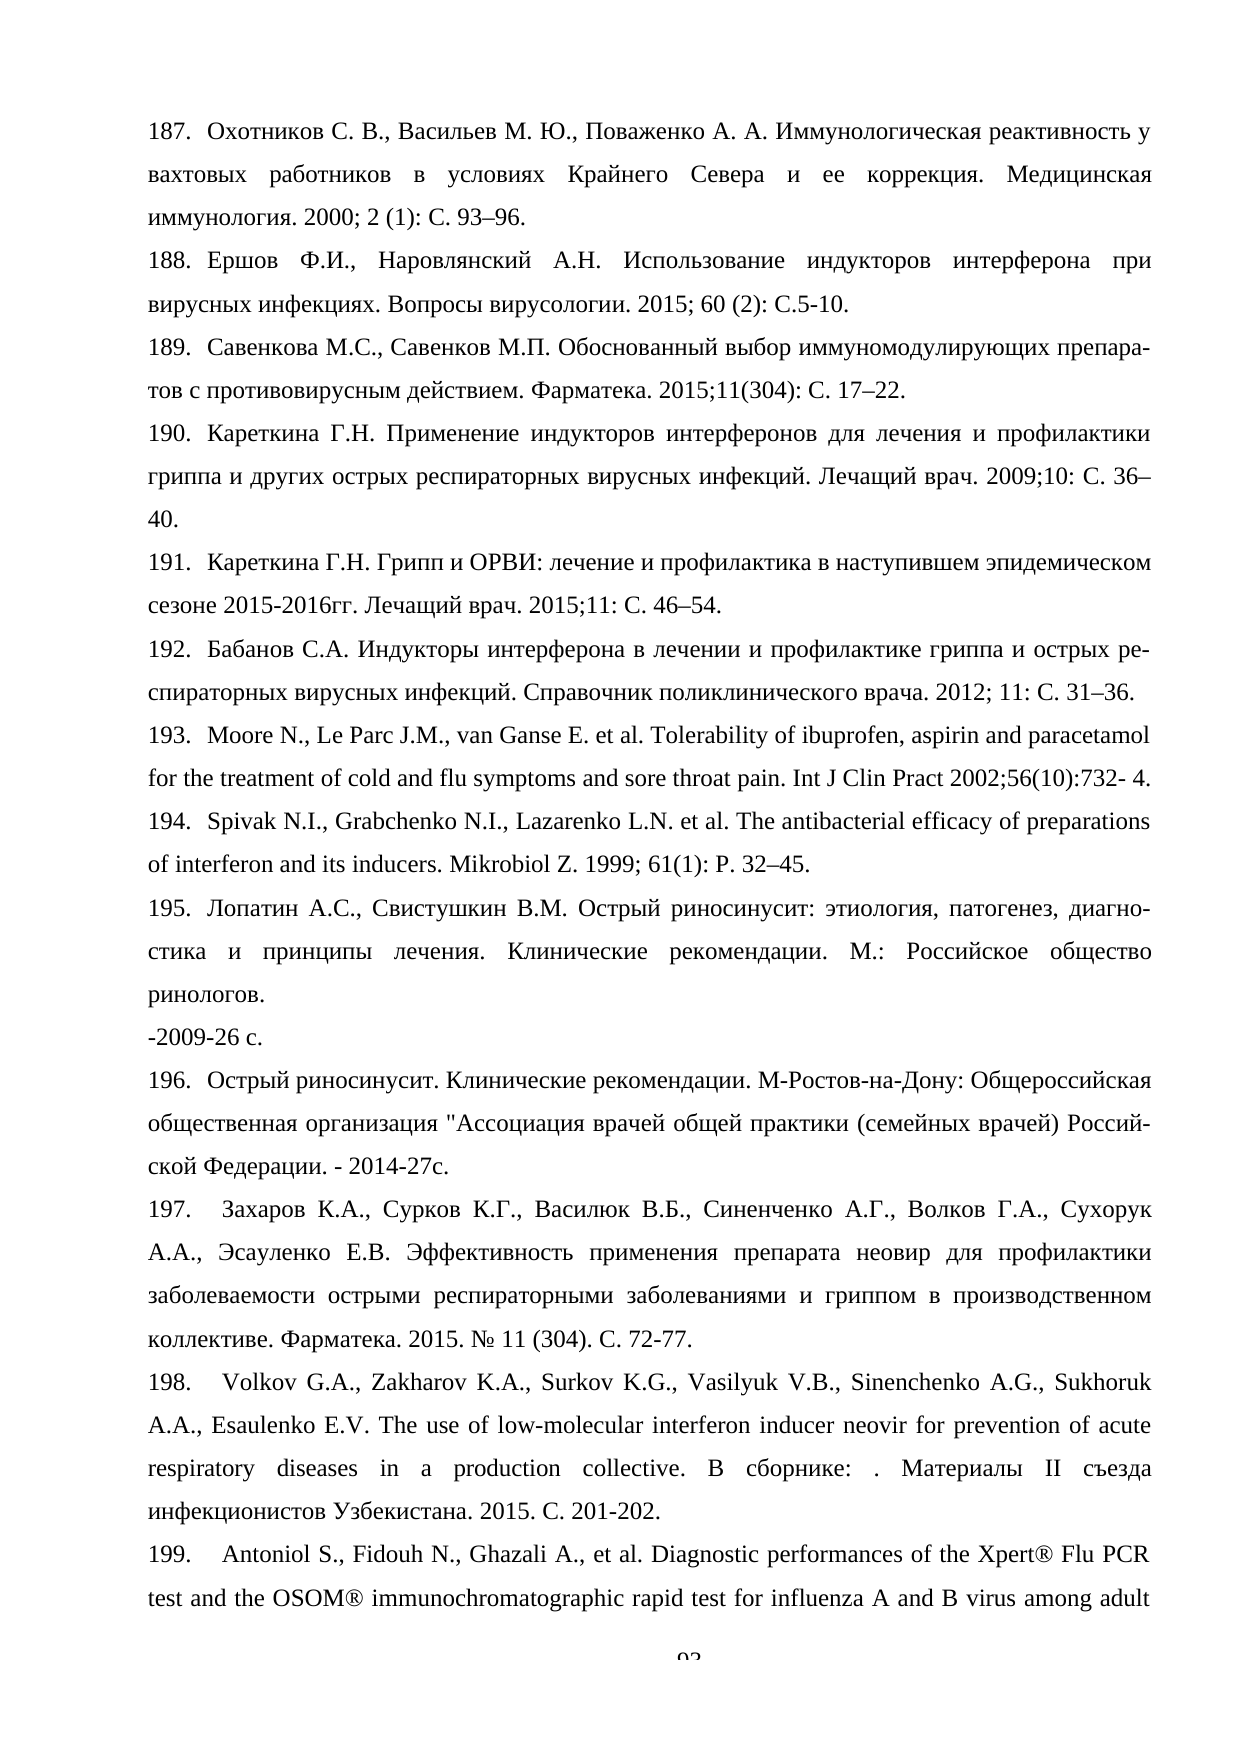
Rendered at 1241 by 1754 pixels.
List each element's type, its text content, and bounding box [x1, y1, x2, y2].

list Савенкова М.С., Савенков М.П. Обоснованный выбор иммуномодулирующих препара- тов с противовирусным действием. Фарматека. 2015;11(304): С. 17–22. [148, 332, 1151, 404]
list Лопатин А.С., Свистушкин В.М. Острый риносинусит: этиология, патогенез, диагно- стика и принципы лечения. Клинические рекомендации. М.: Российское общество ринологов. [148, 893, 1152, 1008]
text -2009-26 с. [148, 1022, 1213, 1051]
list Кареткина Г.Н. Грипп и ОРВИ: лечение и профилактика в наступившем эпидемическом сезоне 2015-2016гг. Лечащий врач. 2015;11: С. 46–54. [148, 547, 1152, 619]
list Кареткина Г.Н. Применение индукторов интерферонов для лечения и профилактики гриппа и других острых респираторных вирусных инфекций. Лечащий врач. 2009;10: С. 36– 40. [148, 418, 1152, 533]
list Охотников С. В., Васильев М. Ю., Поваженко А. А. Иммунологическая реактивность у вахтовых работников в условиях Крайнего Севера и ее коррекция. Медицинская иммунология. 2000; 2 (1): С. 93–96. [148, 116, 1152, 231]
list Захаров К.А., Сурков К.Г., Василюк В.Б., Синенченко А.Г., Волков Г.А., Сухорук А.А., Эсауленко Е.В. Эффективность применения препарата неовир для профилактики заболеваемости острыми респираторными заболеваниями и гриппом в производственном коллективе. Фарматека. 2015. № 11 (304). С. 72-77. [148, 1194, 1152, 1352]
list Ершов Ф.И., Наровлянский А.Н. Использование индукторов интерферона при вирусных инфекциях. Вопросы вирусологии. 2015; 60 (2): С.5-10. [148, 246, 1152, 317]
list Moore N., Le Parc J.M., van Ganse E. et al. Tolerability of ibuprofen, aspirin and paracetamol for the treatment of cold and flu symptoms and sore throat pain. Int J Clin Pract 2002;56(10):732- 4. [148, 720, 1151, 792]
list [148, 1539, 1152, 1611]
list Бабанов С.А. Индукторы интерферона в лечении и профилактике гриппа и острых ре- спираторных вирусных инфекций. Справочник поликлинического врача. 2012; 11: С. 31–36. [148, 634, 1151, 706]
list Volkov G.A., Zakharov K.А., Surkov K.G., Vasilyuk V.B., Sinenchenko A.G., Sukhoruk A.A., Esaulenko E.V. The use of low-molecular interferon inducer neovir for prevention of acute respiratory diseases in a production collective. В сборнике: . Материалы II съезда инфекционистов Узбекистана. 2015. С. 201-202. [148, 1367, 1152, 1525]
list Spivak N.I., Grabchenko N.I., Lazarenko L.N. et al. The antibacterial efficacy of preparations of interferon and its inducers. Mikrobiol Z. 1999; 61(1): P. 32–45. [148, 806, 1152, 878]
list Oстрый риносинусит. Клинические рекомендации. М-Ростов-на-Дону: Общероссийская общественная организация "Ассоциация врачей общей практики (семейных врачей) Россий- ской Федерации. - 2014-27с. [148, 1065, 1152, 1180]
